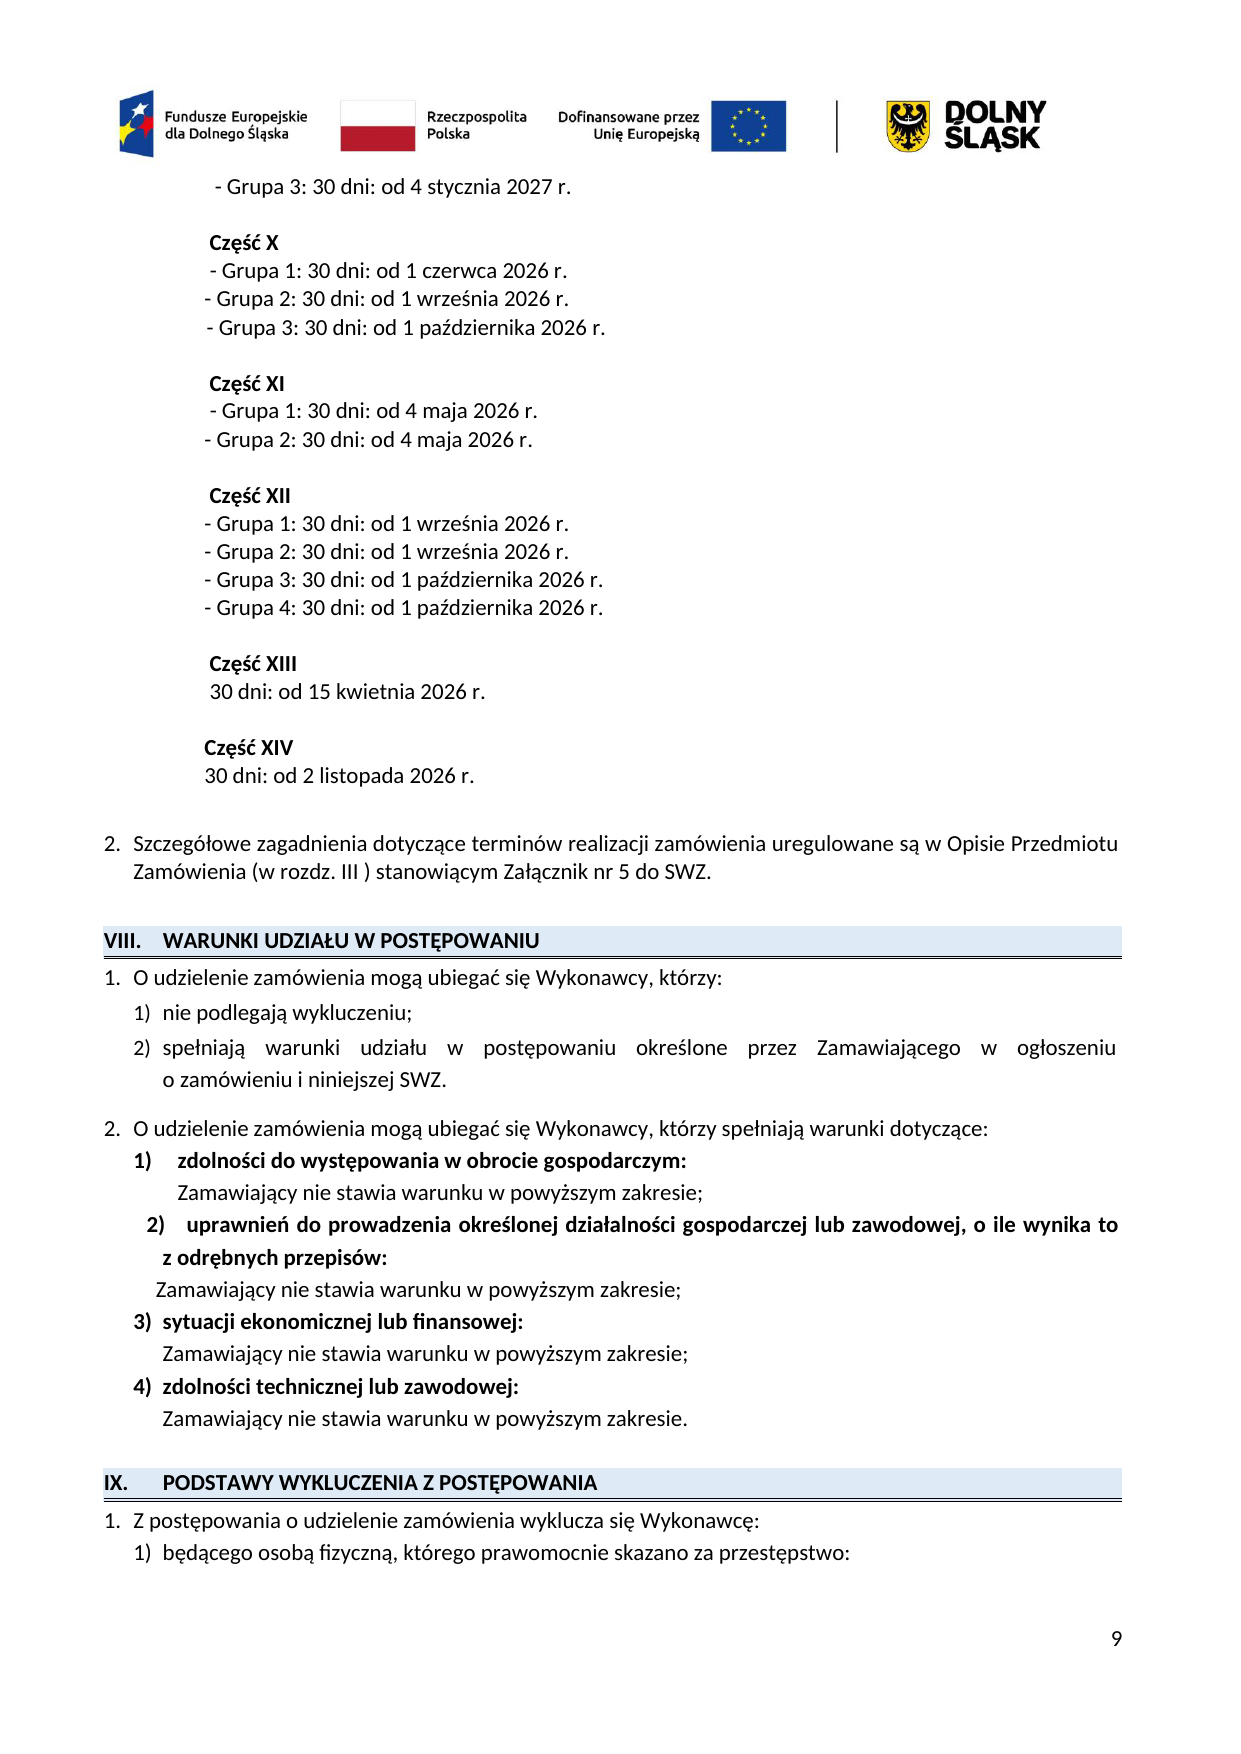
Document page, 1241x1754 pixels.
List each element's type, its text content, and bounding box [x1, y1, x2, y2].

list - Grupa 3: 30 dni: od 4 stycznia 2027 r. [178, 172, 1122, 201]
list spełniają warunki udziału w postępowaniu określone przez Zamawiającego w ogłoszeniu o zamówieniu i niniejszej SWZ. [133, 1033, 1118, 1094]
list będącego osobą fizyczną, którego prawomocnie skazano za przestępstwo: [133, 1538, 1122, 1566]
list O udzielenie zamówienia mogą ubiegać się Wykonawcy, którzy: [103, 963, 1120, 991]
text Zamawiający nie stawia warunku w powyższym zakresie; [133, 1275, 1122, 1303]
list - Grupa 1: 30 dni: od 1 czerwca 2026 r. [178, 257, 1122, 284]
list - Grupa 2: 30 dni: od 1 września 2026 r. [178, 537, 1122, 565]
list O udzielenie zamówienia mogą ubiegać się Wykonawcy, którzy spełniają warunki dotyczące: [103, 1114, 1122, 1142]
text Zamawiający nie stawia warunku w powyższym zakresie; [177, 1178, 1120, 1206]
list Część XII [178, 481, 1122, 509]
list - Grupa 3: 30 dni: od 1 października 2026 r. [178, 565, 1122, 593]
list 30 dni: od 15 kwietnia 2026 r. [178, 677, 1122, 705]
list nie podlegają wykluczeniu; [133, 998, 1118, 1026]
list 30 dni: od 2 listopada 2026 r. [178, 761, 1122, 789]
list Z postępowania o udzielenie zamówienia wyklucza się Wykonawcę: [103, 1506, 1122, 1534]
text 2) uprawnień do prowadzenia określonej działalności gospodarczej lub zawodowej, o ile wynika to z odrębnych przepisów: [103, 1211, 1120, 1271]
list Część XIV [178, 733, 1122, 761]
list Część X [178, 228, 1122, 257]
list - Grupa 1: 30 dni: od 4 maja 2026 r. [178, 397, 1122, 425]
list - Grupa 2: 30 dni: od 4 maja 2026 r. [178, 425, 1122, 453]
text Zamawiający nie stawia warunku w powyższym zakresie; [162, 1339, 1120, 1368]
text Zamawiający nie stawia warunku w powyższym zakresie. [162, 1404, 1120, 1432]
text 4) zdolności technicznej lub zawodowej: [133, 1372, 1120, 1400]
text VIII. WARUNKI UDZIAŁU W POSTĘPOWANIU [103, 926, 1122, 959]
text - Grupa 3: 30 dni: od 1 października 2026 r. [103, 313, 1122, 341]
text 3) sytuacji ekonomicznej lub finansowej: [133, 1307, 1120, 1335]
text IX. PODSTAWY WYKLUCZENIA Z POSTĘPOWANIA [103, 1468, 1122, 1502]
list - Grupa 1: 30 dni: od 1 września 2026 r. [178, 509, 1122, 537]
list Część XI [178, 369, 1122, 397]
list Część XIII [178, 649, 1122, 677]
list - Grupa 4: 30 dni: od 1 października 2026 r. [178, 593, 1122, 621]
text 1) zdolności do występowania w obrocie gospodarczym: [133, 1146, 1120, 1174]
list Szczegółowe zagadnienia dotyczące terminów realizacji zamówienia uregulowane są w Opisie Przedmiotu Zamówienia (w rozdz. III ) stanowiącym Załącznik nr 5 do SWZ. [103, 829, 1120, 886]
list - Grupa 2: 30 dni: od 1 września 2026 r. [178, 284, 1122, 313]
